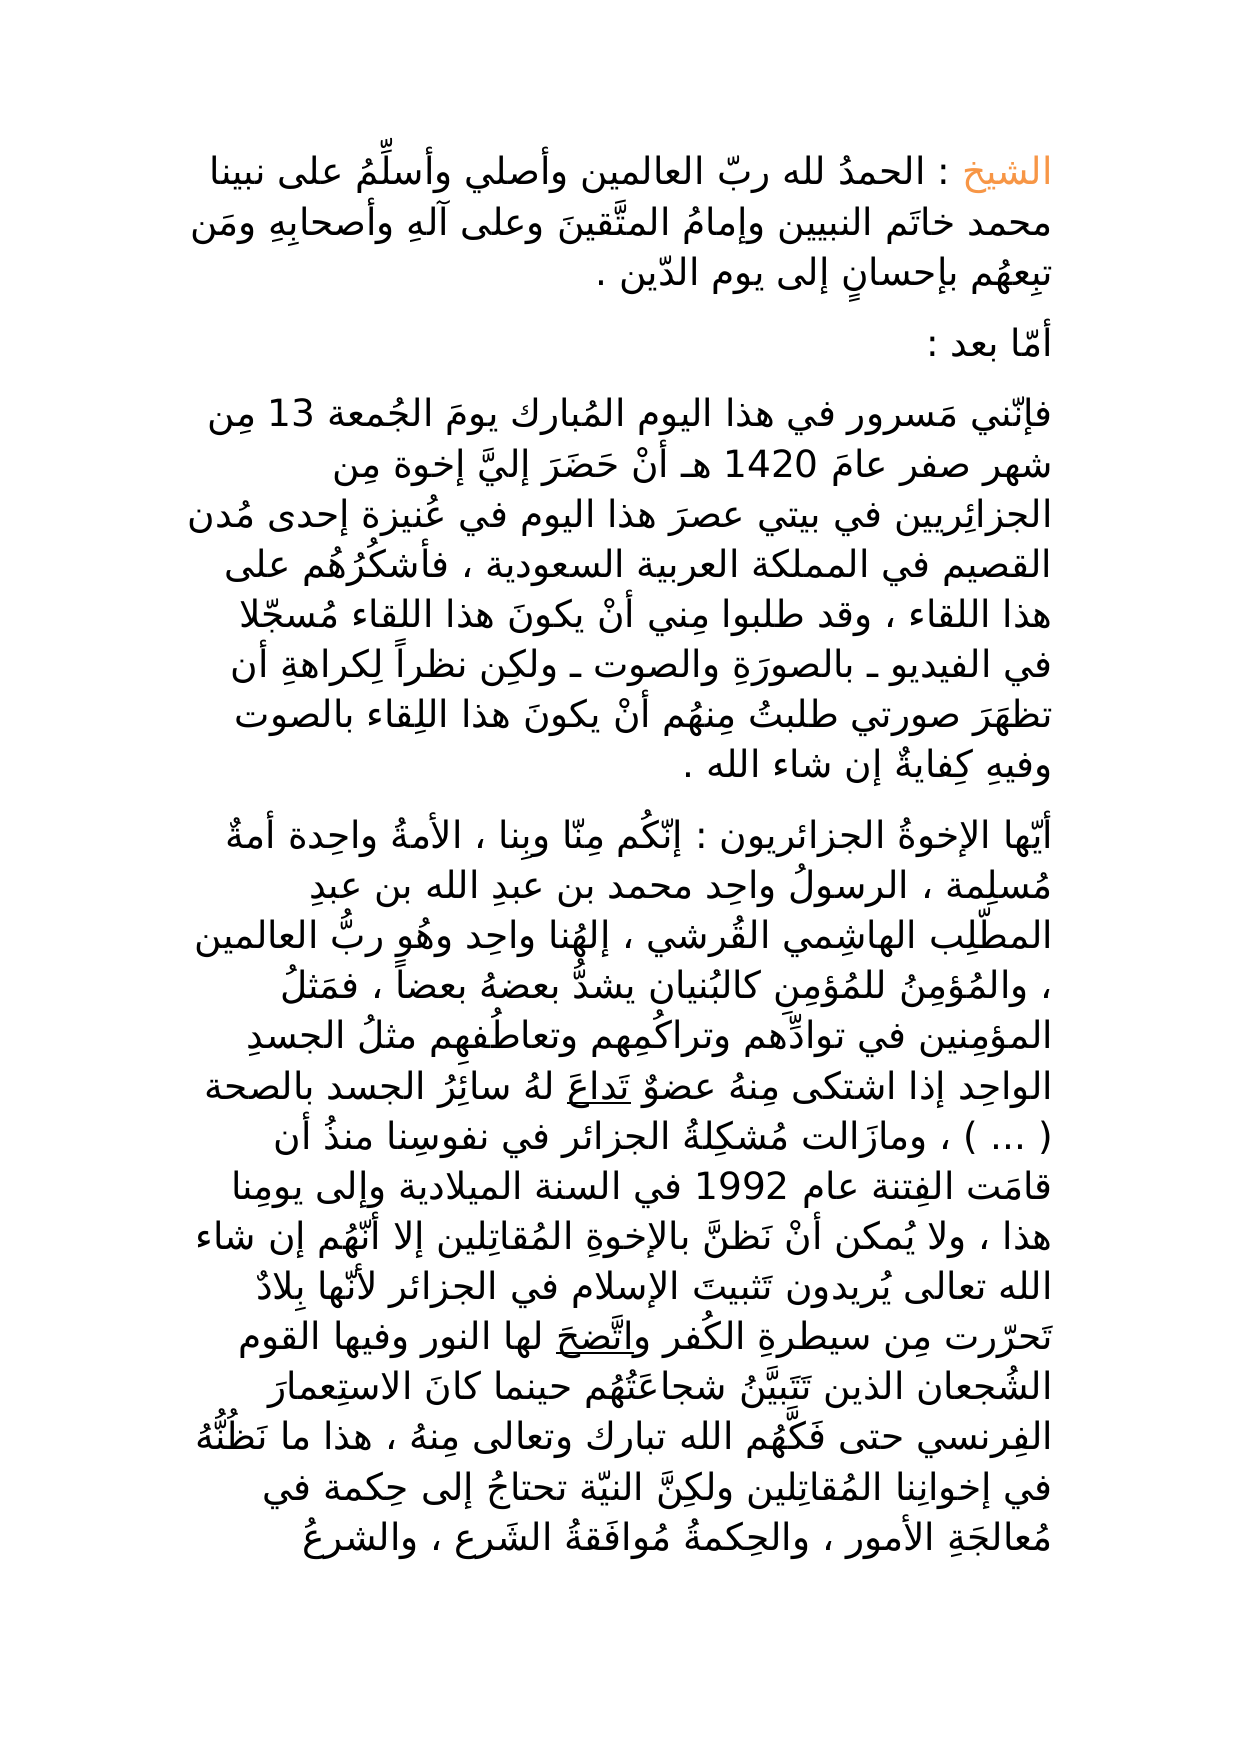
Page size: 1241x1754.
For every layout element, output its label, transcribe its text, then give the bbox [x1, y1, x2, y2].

text فإنّني مَسرور في هذا اليوم المُبارك يومَ الجُمعة 13 مِن شهر صفر عامَ 1420 هـ أنْ حَضَرَ إليَّ إخوة مِن الجزائِريين في بيتي عصرَ هذا اليوم في عُنيزة إحدى مُدن القصيم في المملكة العربية السعودية ، فأشكُرُهُم على هذا اللقاء ، وقد طلبوا مِني أنْ يكونَ هذا اللقاء مُسجّلا في الفيديو ـ بالصورَةِ والصوت ـ ولكِن نظراً لِكراهةِ أن تظهَرَ صورتي طلبتُ مِنهُم أنْ يكونَ هذا اللِقاء بالصوت وفيهِ كِفايةٌ إن شاء الله . [187, 392, 1053, 786]
text الشيخ : الحمدُ لله ربّ العالمين وأصلي وأسلِّمُ على نبينا محمد خاتَم النبيين وإمامُ المتَّقينَ وعلى آلهِ وأصحابِهِ ومَن تبِعهُم بإحسانٍ إلى يوم الدّين . [187, 150, 1053, 294]
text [187, 814, 1053, 1559]
text أمّا بعد : [187, 321, 1053, 365]
